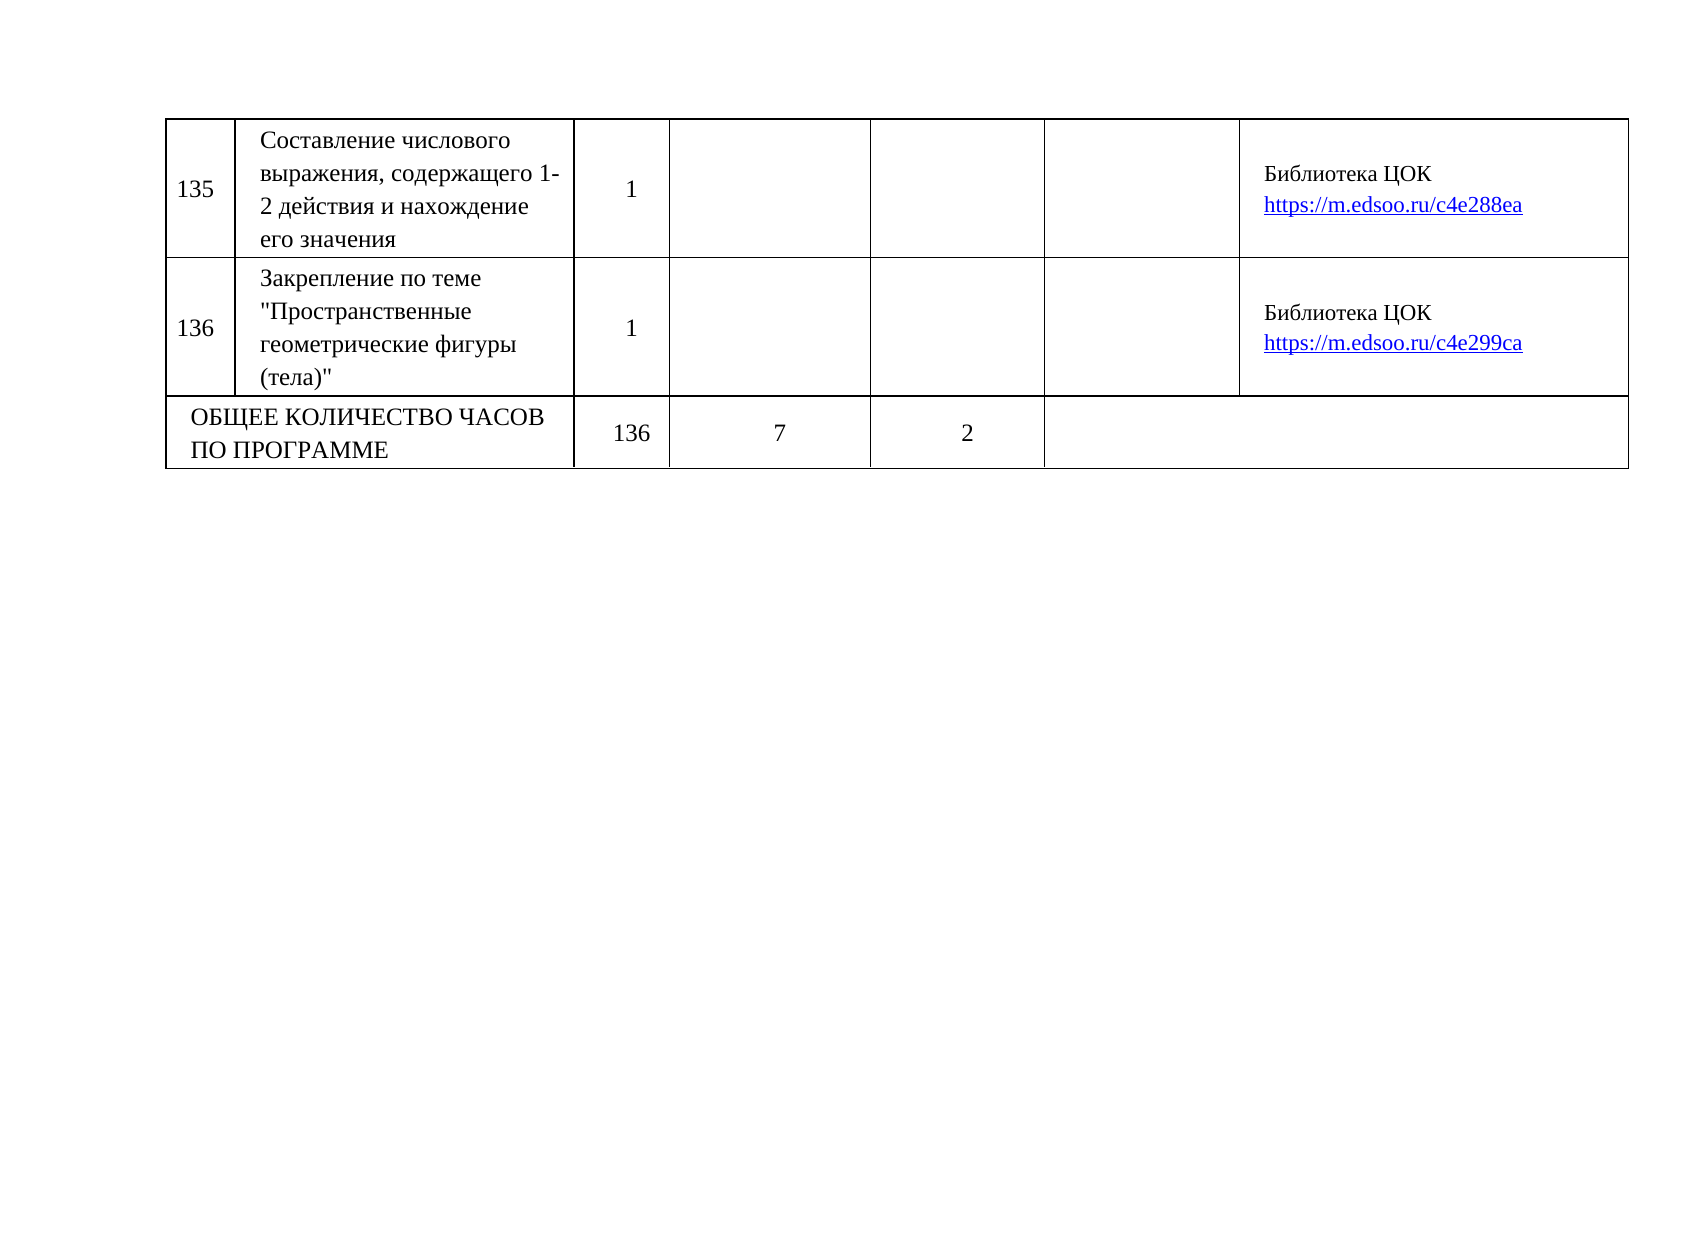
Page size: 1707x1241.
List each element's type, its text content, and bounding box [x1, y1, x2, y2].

table_cell [670, 120, 870, 257]
table_cell 1 [575, 120, 669, 257]
table_cell [1045, 397, 1628, 467]
table_cell 2 [871, 397, 1044, 467]
table_cell Библиотека ЦОК https://m.edsoo.ru/c4e299ca [1240, 258, 1628, 395]
table_cell 136 [575, 397, 669, 467]
table_cell 1 [575, 258, 669, 395]
table_cell 7 [670, 397, 870, 467]
table_cell Закрепление по теме "Пространственные геометрические фигуры (тела)" [236, 258, 573, 395]
table_cell Составление числового выражения, содержащего 1-2 действия и нахождение его значения [236, 120, 573, 257]
table_cell [670, 258, 870, 395]
table_cell ОБЩЕЕ КОЛИЧЕСТВО ЧАСОВ ПО ПРОГРАММЕ [167, 397, 573, 467]
table_cell Библиотека ЦОК https://m.edsoo.ru/c4e288ea [1240, 120, 1628, 257]
table_cell 136 [167, 258, 234, 395]
table_cell [1045, 258, 1239, 395]
table_cell [1045, 120, 1239, 257]
table_cell [871, 120, 1044, 257]
table_cell 135 [167, 120, 234, 257]
table_cell [871, 258, 1044, 395]
